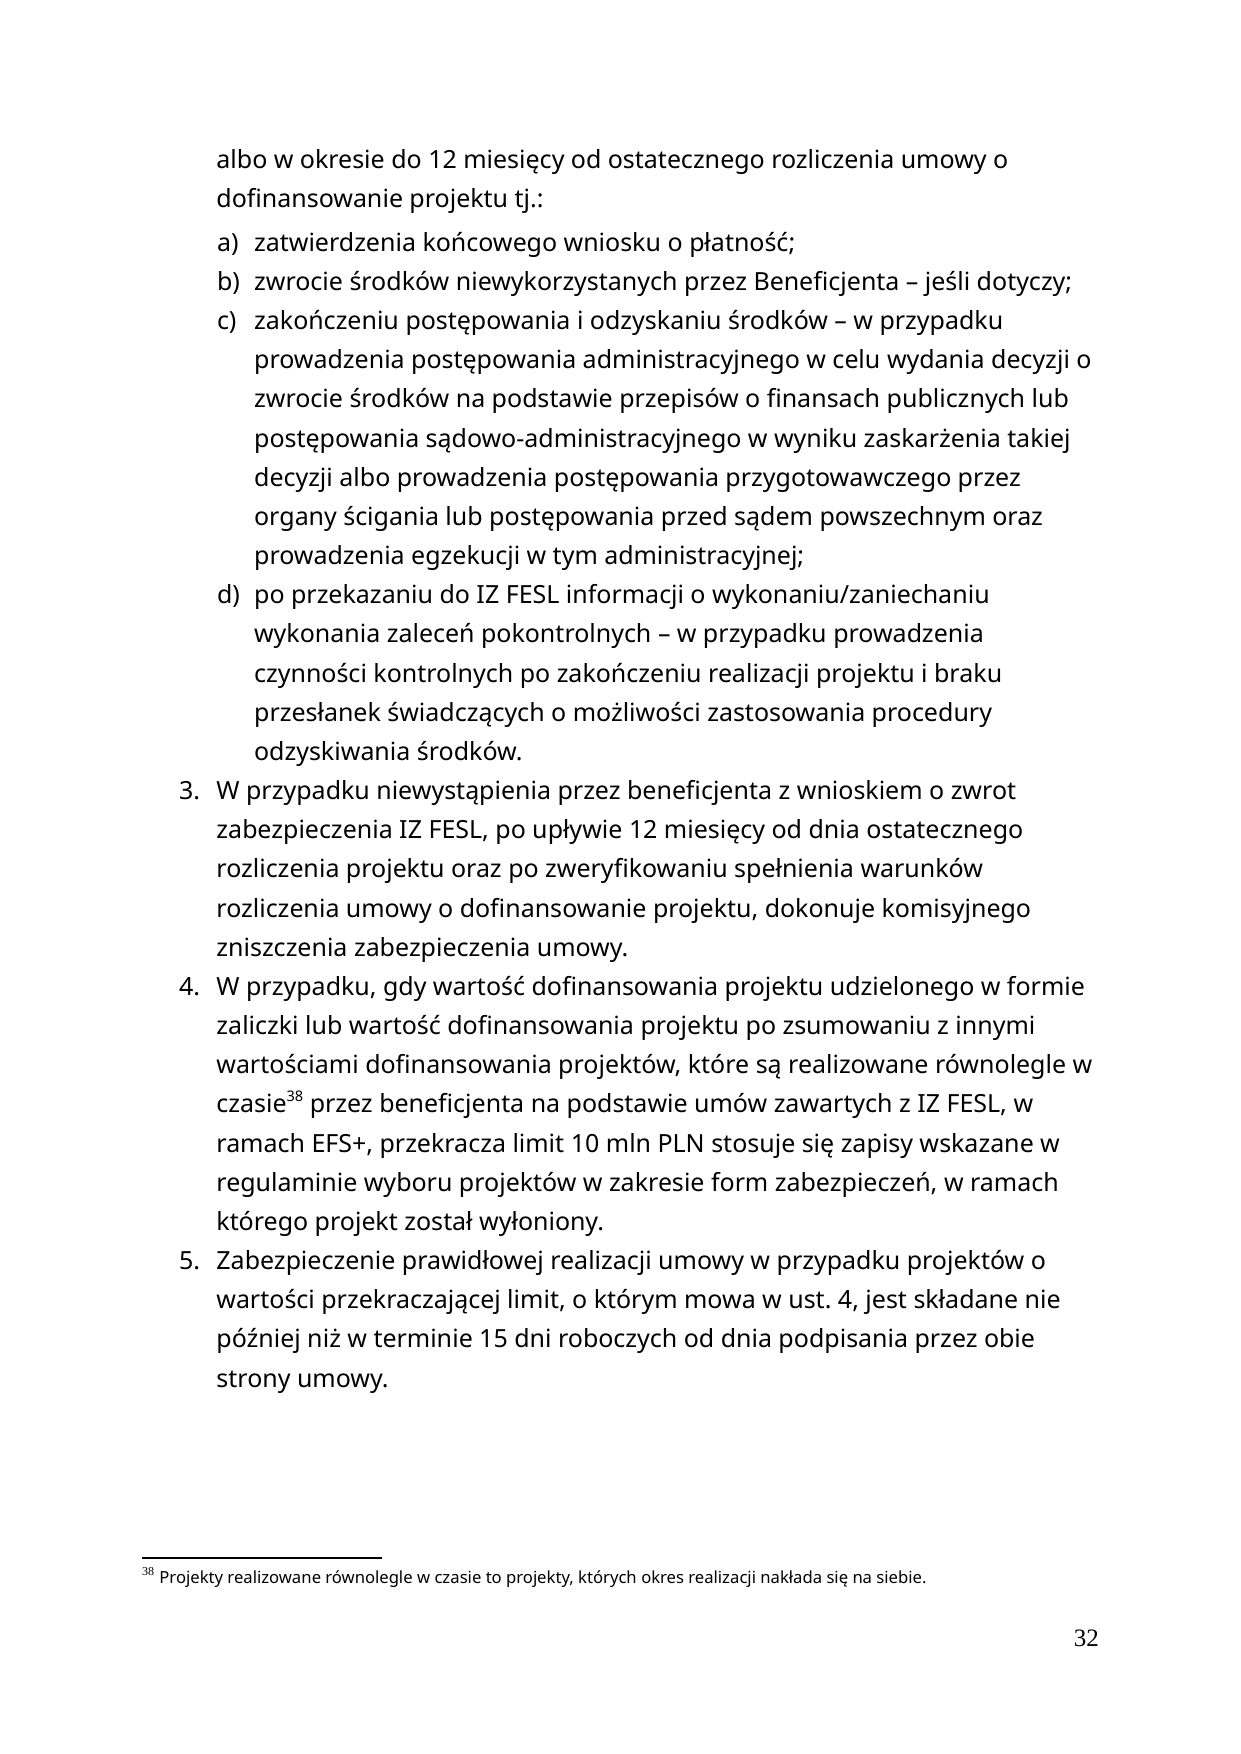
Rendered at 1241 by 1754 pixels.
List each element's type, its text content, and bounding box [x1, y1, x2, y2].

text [179, 142, 1098, 215]
text 3. W przypadku niewystąpienia przez beneficjenta z wnioskiem o zwrot zabezpieczenia IZ FESL, po upływie 12 miesięcy od dnia ostatecznego rozliczenia projektu oraz po zweryfikowaniu spełnienia warunków rozliczenia umowy o dofinansowanie projektu, dokonuje komisyjnego zniszczenia zabezpieczenia umowy. [179, 773, 1098, 963]
text 4. W przypadku, gdy wartość dofinansowania projektu udzielonego w formie zaliczki lub wartość dofinansowania projektu po zsumowaniu z innymi wartościami dofinansowania projektów, które są realizowane równolegle w czasie przez beneficjenta na podstawie umów zawartych z IZ FESL, w ramach EFS+, przekracza limit 10 mln PLN stosuje się zapisy wskazane w regulaminie wyboru projektów w zakresie form zabezpieczeń, w ramach którego projekt został wyłoniony. [179, 969, 1098, 1238]
text 5. Zabezpieczenie prawidłowej realizacji umowy w przypadku projektów o wartości przekraczającej limit, o którym mowa w ust. 4, jest składane nie później niż w terminie 15 dni roboczych od dnia podpisania przez obie strony umowy. [179, 1243, 1098, 1394]
text b) zwrocie środków niewykorzystanych przez Beneficjenta – jeśli dotyczy; [217, 264, 1098, 298]
text d) po przekazaniu do IZ FESL informacji o wykonaniu/zaniechaniu wykonania zaleceń pokontrolnych – w przypadku prowadzenia czynności kontrolnych po zakończeniu realizacji projektu i braku przesłanek świadczących o możliwości zastosowania procedury odzyskiwania środków. [217, 577, 1098, 768]
text c) zakończeniu postępowania i odzyskaniu środków – w przypadku prowadzenia postępowania administracyjnego w celu wydania decyzji o zwrocie środków na podstawie przepisów o finansach publicznych lub postępowania sądowo-administracyjnego w wyniku zaskarżenia takiej decyzji albo prowadzenia postępowania przygotowawczego przez organy ścigania lub postępowania przed sądem powszechnym oraz prowadzenia egzekucji w tym administracyjnej; [217, 303, 1098, 572]
text a) zatwierdzenia końcowego wniosku o płatność; [217, 224, 1098, 258]
